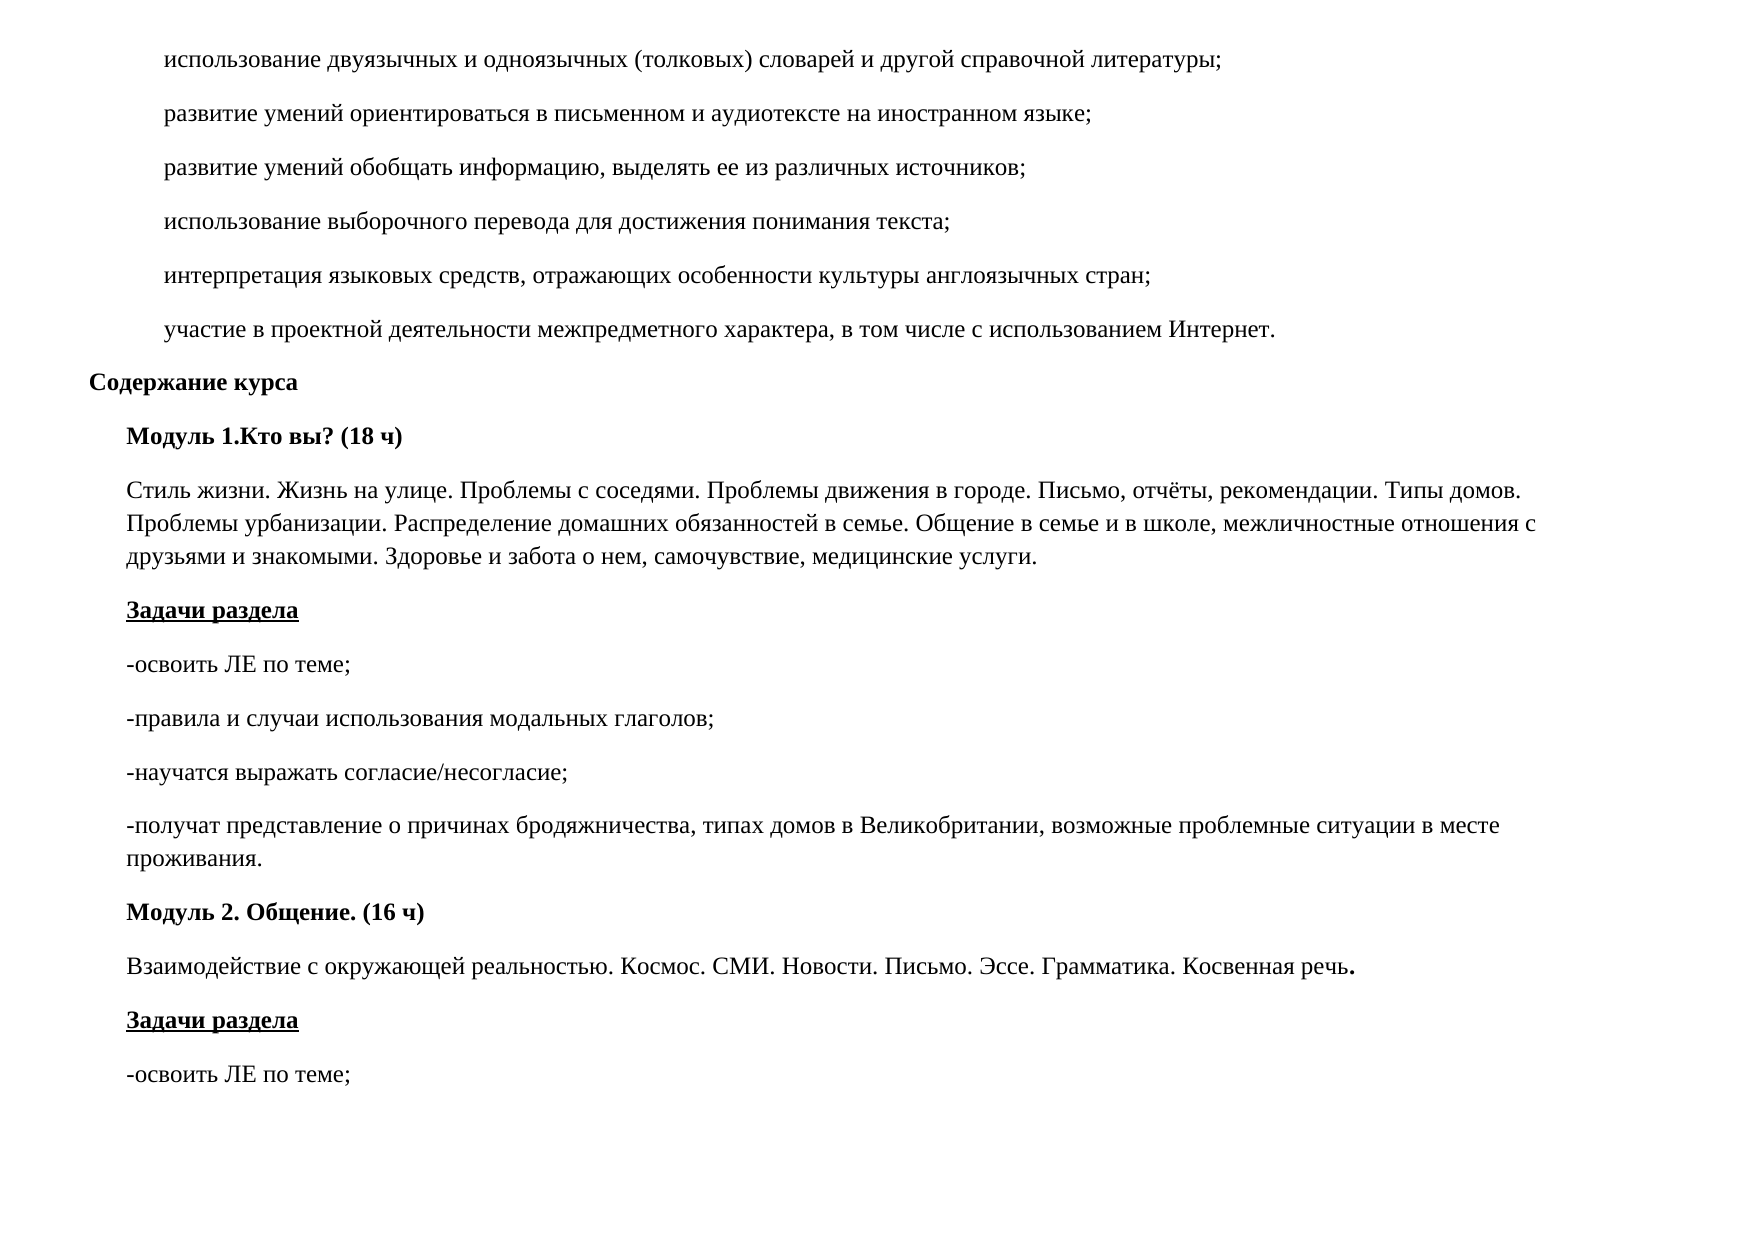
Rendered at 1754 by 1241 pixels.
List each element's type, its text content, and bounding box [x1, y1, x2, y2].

text интерпретация языковых средств, отражающих особенности культуры англоязычных стран; [164, 260, 1636, 288]
text участие в проектной деятельности межпредметного характера, в том числе с использованием Интернет. [164, 314, 1636, 342]
text Модуль 2. Общение. (16 ч) [126, 897, 1636, 926]
text -освоить ЛЕ по теме; [126, 1059, 1636, 1088]
text Задачи раздела [126, 1005, 1636, 1034]
text Стиль жизни. Жизнь на улице. Проблемы с соседями. Проблемы движения в городе. Письмо, отчёты, рекомендации. Типы домов. Проблемы урбанизации. Распределение домашних обязанностей в семье. Общение в семье и в школе, межличностные отношения с друзьями и знакомыми. Здоровье и забота о нем, самочувствие, медицинские услуги. [126, 475, 1636, 570]
text -получат представление о причинах бродяжничества, типах домов в Великобритании, возможные проблемные ситуации в месте проживания. [126, 811, 1636, 872]
text -правила и случаи использования модальных глаголов; [126, 703, 1636, 732]
text Модуль 1.Кто вы? (18 ч) [126, 421, 1636, 450]
text развитие умений обобщать информацию, выделять ее из различных источников; [164, 152, 1636, 181]
text Содержание курса [89, 367, 1636, 396]
text -научатся выражать согласие/несогласие; [126, 757, 1636, 785]
text использование двуязычных и одноязычных (толковых) словарей и другой справочной литературы; [164, 44, 1636, 73]
text развитие умений ориентироваться в письменном и аудиотексте на иностранном языке; [164, 98, 1636, 127]
text использование выборочного перевода для достижения понимания текста; [164, 206, 1636, 235]
text Взаимодействие с окружающей реальностью. Космос. СМИ. Новости. Письмо. Эссе. Грамматика. Косвенная речь. [126, 951, 1636, 980]
text -освоить ЛЕ по теме; [126, 649, 1636, 678]
text Задачи раздела [126, 595, 1636, 624]
